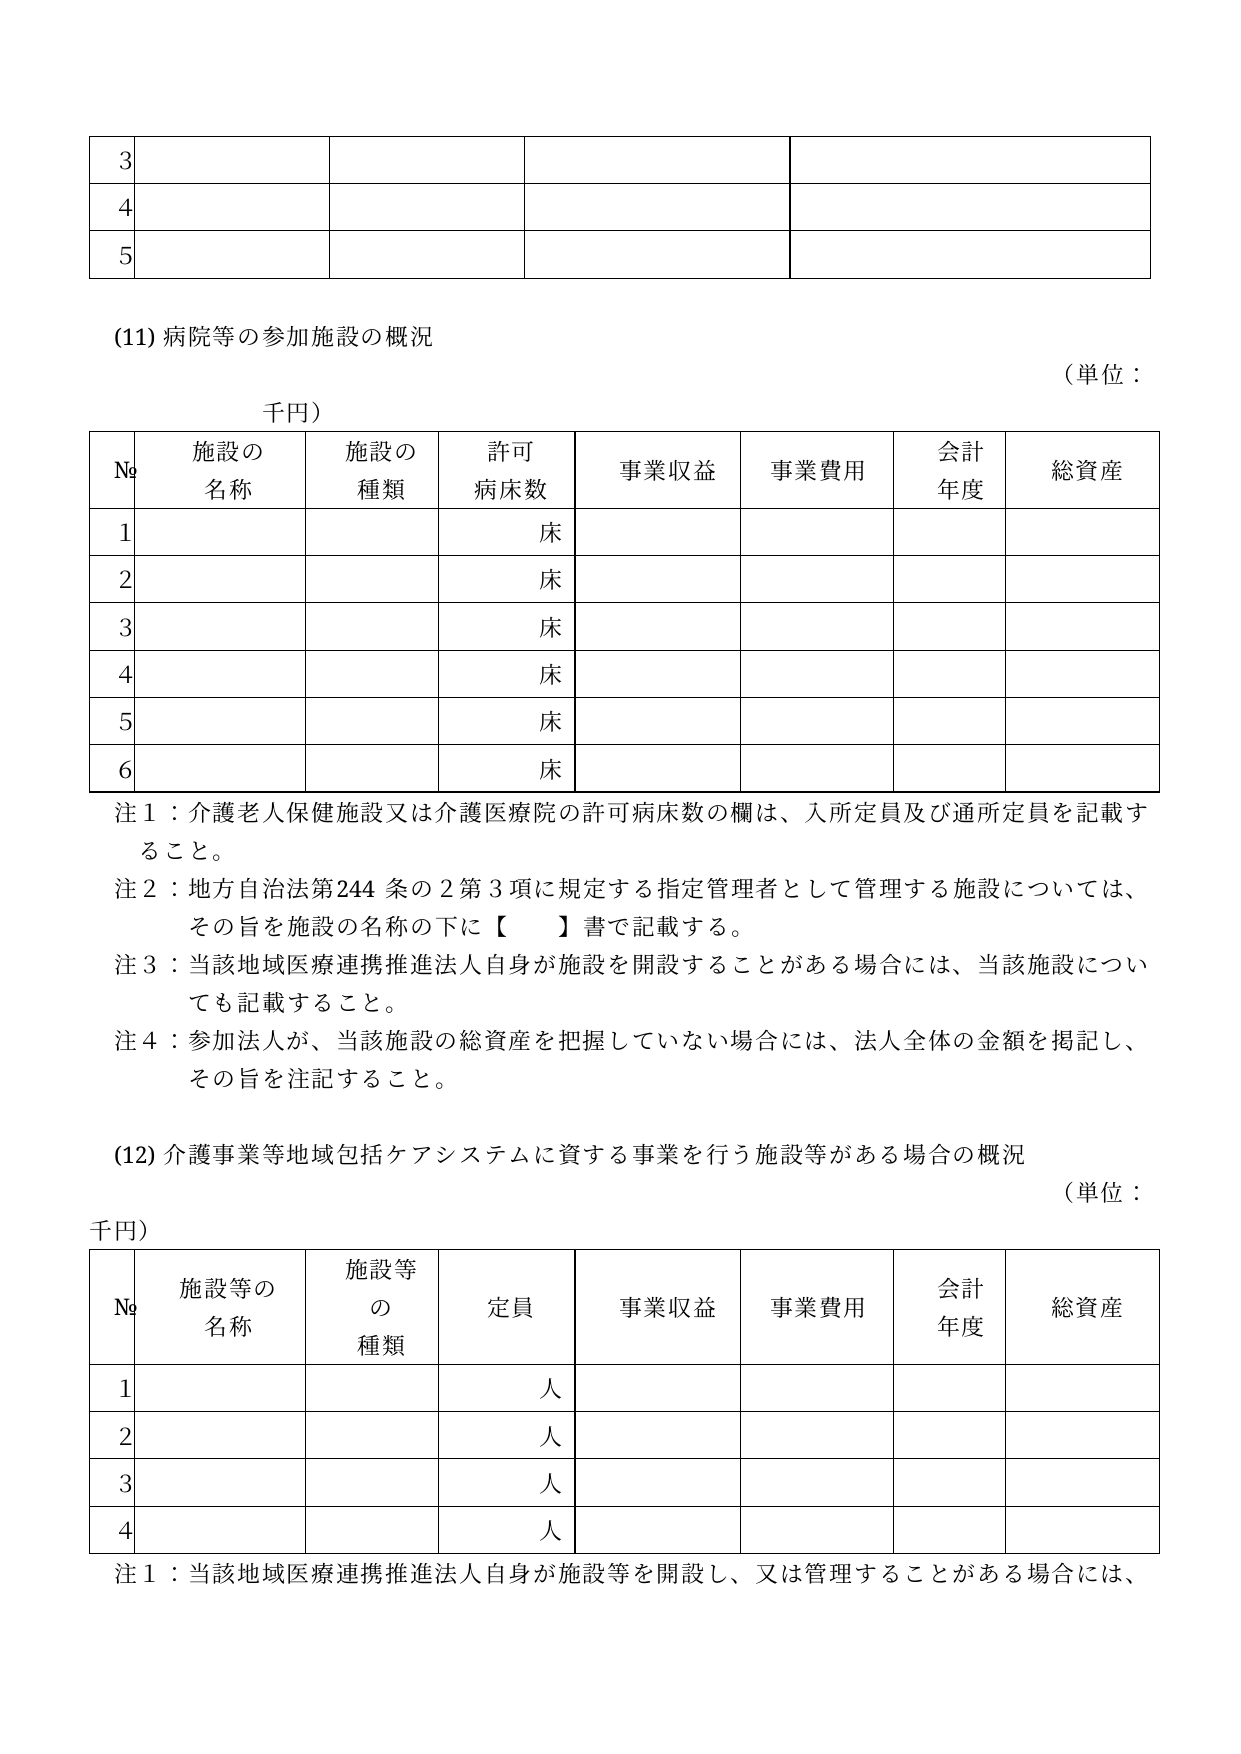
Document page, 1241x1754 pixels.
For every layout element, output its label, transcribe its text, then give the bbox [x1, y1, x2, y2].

table_cell [306, 1412, 438, 1458]
table_cell 床 [439, 556, 574, 602]
table_cell [1006, 1365, 1159, 1411]
table_header 総資産 [1006, 1250, 1159, 1364]
table_cell [576, 1507, 740, 1553]
table_cell [135, 698, 305, 744]
table_header 施設等の 種類 [306, 1250, 438, 1364]
table_cell [741, 1459, 893, 1506]
table_cell [576, 1459, 740, 1506]
table_cell [525, 137, 789, 183]
table_cell [135, 603, 305, 649]
table_cell [135, 137, 329, 183]
table_cell [330, 231, 524, 277]
table_cell [135, 651, 305, 697]
table_header 事業収益 [576, 1250, 740, 1364]
table_cell [525, 231, 789, 277]
table_cell ３ [90, 603, 134, 649]
table_cell [135, 1507, 305, 1553]
table_cell [741, 556, 893, 602]
table_cell [741, 698, 893, 744]
table_cell [741, 1412, 893, 1458]
table_cell [576, 1412, 740, 1458]
table_cell [576, 1365, 740, 1411]
table_cell [791, 231, 1150, 277]
text 注２：地方自治法第244条の２第３項に規定する指定管理者として管理する施設については、その旨を施設の名称の下に【 】書で記載する。 [89, 868, 1151, 944]
table_cell ６ [90, 745, 134, 791]
text (12) 介護事業等地域包括ケアシステムに資する事業を行う施設等がある場合の概況 [89, 1134, 1151, 1173]
table_cell [894, 1412, 1005, 1458]
table_cell [1006, 745, 1159, 791]
table_cell [894, 745, 1005, 791]
table_cell [1006, 509, 1159, 555]
table_cell [741, 509, 893, 555]
table_header 会計 年度 [894, 1250, 1005, 1364]
text 注４：参加法人が、当該施設の総資産を把握していない場合には、法人全体の金額を掲記し、その旨を注記すること。 [114, 1021, 1151, 1097]
table_cell 人 [439, 1412, 574, 1458]
table_cell 床 [439, 651, 574, 697]
table_cell [576, 603, 740, 649]
table_cell [330, 137, 524, 183]
table_cell [135, 231, 329, 277]
table_cell [135, 1412, 305, 1458]
table_cell ３ [90, 1459, 134, 1506]
table_cell ４ [90, 184, 134, 230]
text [89, 1554, 1151, 1592]
table_cell 人 [439, 1507, 574, 1553]
table_header 定員 [439, 1250, 574, 1364]
table_header 総資産 [1006, 432, 1159, 508]
table_cell 人 [439, 1365, 574, 1411]
table_cell ３ [90, 137, 134, 183]
table_cell １ [90, 1365, 134, 1411]
table_cell [576, 698, 740, 744]
table_cell ２ [90, 1412, 134, 1458]
table_cell ５ [90, 698, 134, 744]
table_header № [90, 1250, 134, 1364]
table_cell 床 [439, 509, 574, 555]
text 注３：当該地域医療連携推進法人自身が施設を開設することがある場合には、当該施設についても記載すること。 [89, 944, 1151, 1021]
table_cell [894, 698, 1005, 744]
table_cell [894, 556, 1005, 602]
table_cell [306, 1459, 438, 1506]
table_cell [1006, 1412, 1159, 1458]
table_cell [525, 184, 789, 230]
table_header 施設の 名称 [135, 432, 305, 508]
table_header 事業費用 [741, 1250, 893, 1364]
table_cell [894, 1507, 1005, 1553]
table_cell [576, 509, 740, 555]
table_cell [306, 603, 438, 649]
table_cell [894, 651, 1005, 697]
table_cell [576, 651, 740, 697]
table_cell [306, 651, 438, 697]
table_cell [306, 1507, 438, 1553]
table_cell [306, 556, 438, 602]
table_cell [791, 137, 1150, 183]
table_cell [741, 1507, 893, 1553]
table_cell ４ [90, 1507, 134, 1553]
table_cell [576, 745, 740, 791]
table_cell [1006, 1459, 1159, 1506]
table_cell [1006, 651, 1159, 697]
table_header 会計 年度 [894, 432, 1005, 508]
table_cell [135, 509, 305, 555]
table_cell 床 [439, 603, 574, 649]
table_cell [1006, 603, 1159, 649]
table_cell [741, 745, 893, 791]
table_cell [894, 1365, 1005, 1411]
table_header № [90, 432, 134, 508]
table_header 施設等の 名称 [135, 1250, 305, 1364]
text （単位：千円） [89, 1173, 1151, 1249]
table_cell [135, 1459, 305, 1506]
table_cell [741, 603, 893, 649]
table_cell 床 [439, 698, 574, 744]
table_cell [894, 509, 1005, 555]
table_cell [330, 184, 524, 230]
table_cell １ [90, 509, 134, 555]
table_cell [1006, 556, 1159, 602]
table_cell [791, 184, 1150, 230]
table_cell [135, 1365, 305, 1411]
table_cell ２ [90, 556, 134, 602]
table_cell 人 [439, 1459, 574, 1506]
table_cell [741, 651, 893, 697]
table_cell [894, 1459, 1005, 1506]
table_header 事業収益 [576, 432, 740, 508]
table_header 許可 病床数 [439, 432, 574, 508]
table_cell ５ [90, 231, 134, 277]
text （単位：千円） [238, 354, 1151, 431]
table_cell [306, 745, 438, 791]
table_cell [1006, 1507, 1159, 1553]
table_cell [135, 556, 305, 602]
text 注１：介護老人保健施設又は介護医療院の許可病床数の欄は、入所定員及び通所定員を記載すること。 [89, 793, 1151, 868]
text (11) 病院等の参加施設の概況 [89, 316, 1151, 354]
table_cell [306, 509, 438, 555]
table_header 施設の 種類 [306, 432, 438, 508]
table_cell [306, 1365, 438, 1411]
table_cell [135, 184, 329, 230]
table_cell ４ [90, 651, 134, 697]
table_cell [306, 698, 438, 744]
table_cell [741, 1365, 893, 1411]
table_header 事業費用 [741, 432, 893, 508]
table_cell [135, 745, 305, 791]
table_cell [1006, 698, 1159, 744]
table_cell [576, 556, 740, 602]
table_cell [894, 603, 1005, 649]
table_cell 床 [439, 745, 574, 791]
